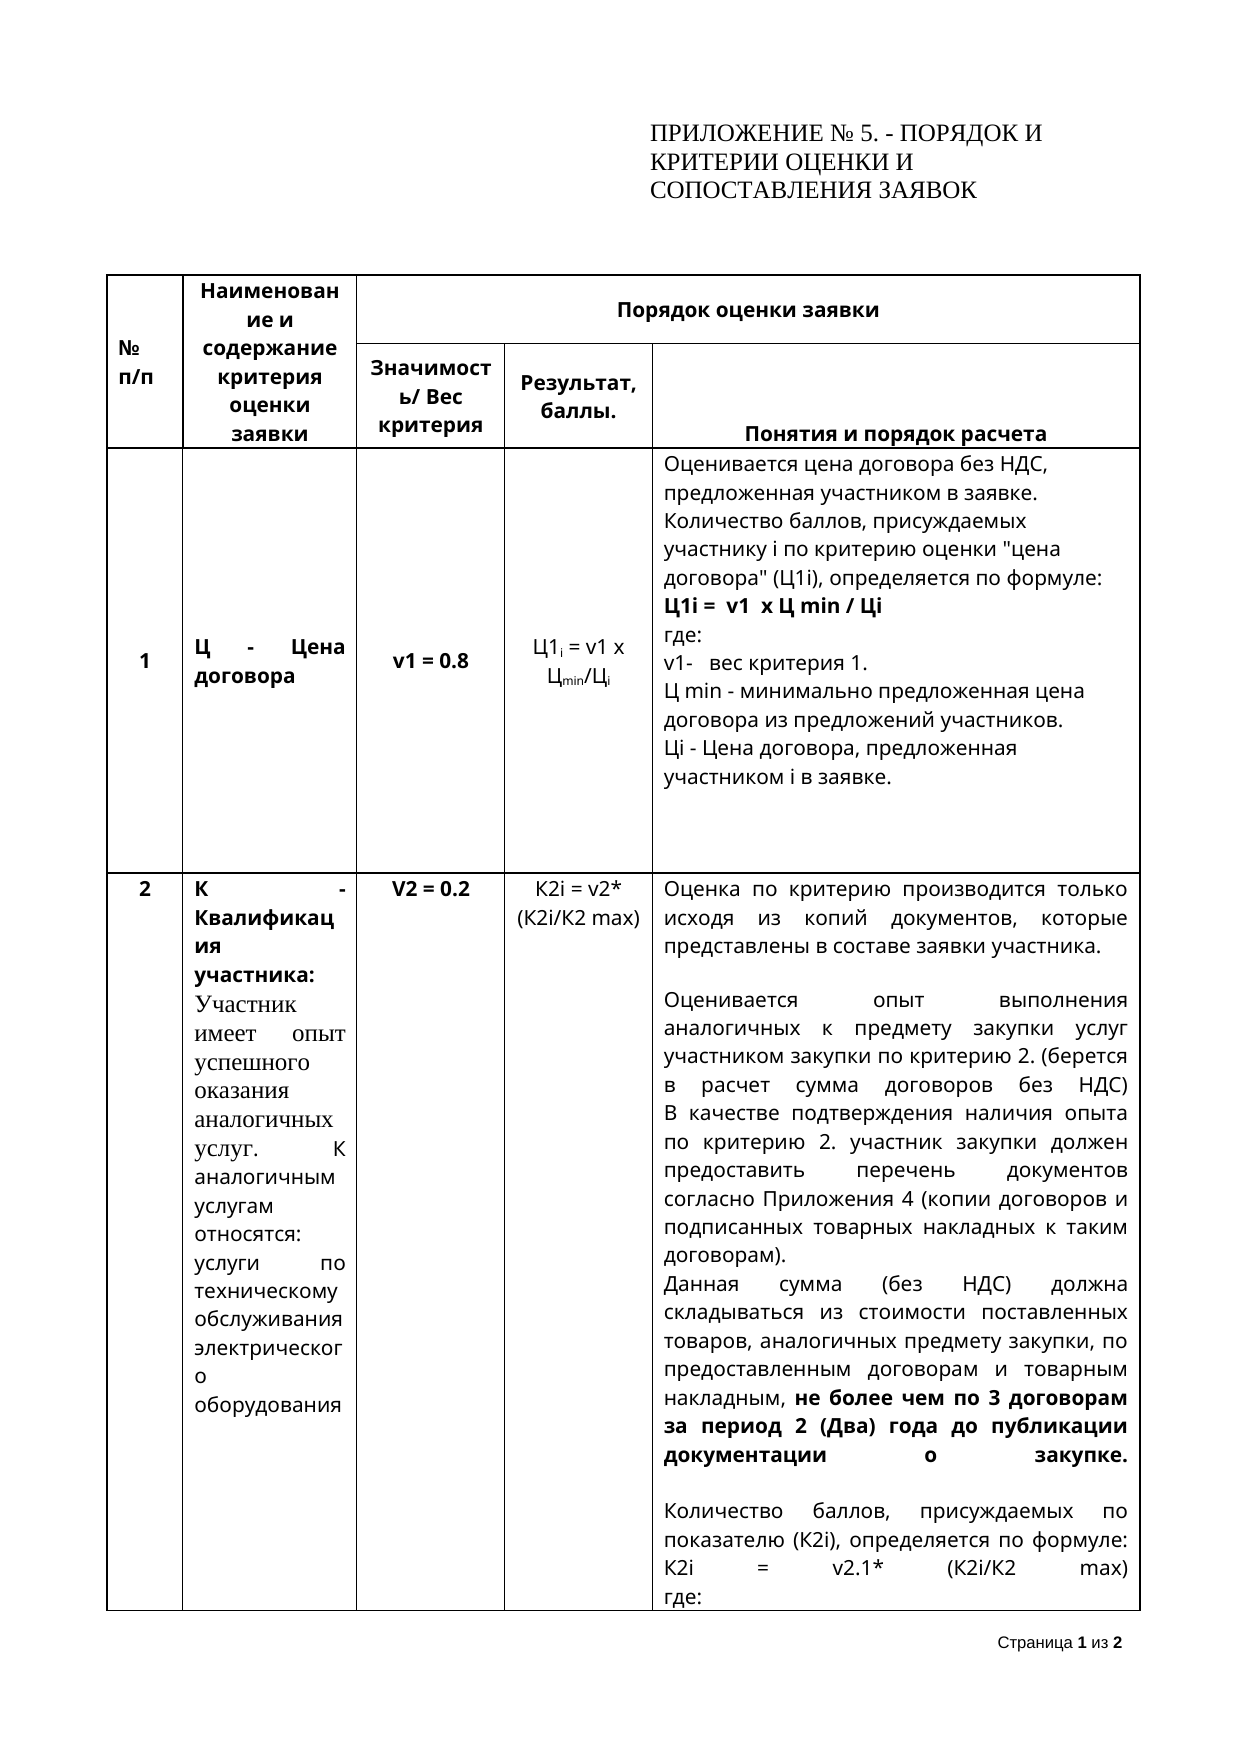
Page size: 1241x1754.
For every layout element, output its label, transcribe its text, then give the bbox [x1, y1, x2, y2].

table_cell Результат, баллы. [505, 344, 652, 447]
table_cell v1 = 0.8 [357, 449, 504, 872]
table_cell V2 = 0.2 [357, 874, 504, 1610]
table_header № п/п [108, 276, 182, 447]
table_header Порядок оценки заявки [357, 276, 1139, 343]
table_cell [183, 988, 356, 1610]
table_cell 2 [108, 874, 182, 1610]
table_cell Ц - Цена договора [183, 449, 356, 872]
table_cell Понятия и порядок расчета [653, 344, 1139, 447]
table_cell Ц1i = v1 x Цmin/Цi [505, 449, 652, 872]
text ПРИЛОЖЕНИЕ № 5. - ПОРЯДОК И КРИТЕРИИ ОЦЕНКИ И СОПОСТАВЛЕНИЯ ЗАЯВОК [650, 118, 1122, 204]
table_cell Значимость/ Вес критерия [357, 344, 504, 447]
table_cell Оценка по критерию производится только исходя из копий документов, которые представлены в составе заявки участника. Оценивается опыт выполнения аналогичных к предмету закупки услуг участником закупки по критерию 2. (берется в расчет сумма договоров без НДС) В качестве подтверждения наличия опыта по критерию 2. участник закупки должен предоставить перечень документов согласно Приложения 4 (копии договоров и подписанных товарных накладных к таким договорам). Данная сумма (без НДС) должна складываться из стоимости поставленных товаров, аналогичных предмету закупки, по предоставленным договорам и товарным накладным, не более чем по 3 договорам за период 2 (Два) года до публикации документации о закупке. Количество баллов, присуждаемых по показателю (К2i), определяется по формуле: К2i = v2.1* (К2i/К2 max) где: v2 - вес критерия 2. K2i - сумма без НДС, из предоставленных участником i товарных накладных по критерию 2. К2 mах - максимальная сумма без НДС по товарным накладным по критерию 2 i, среди предоставленных участниками заявок . Порядок начисления баллов: Баллы присваиваются в зависимости от суммы (без НДС) из предоставленных участником товарных накладных по поставкам товаров, аналогичных предмету закупки, не более чем не более чем по 3 договорам за период 2 (Два) года до публикации документации о закупке. [653, 874, 1139, 1610]
table_cell Оценивается цена договора без НДС, предложенная участником в заявке. Количество баллов, присуждаемых участнику i по критерию оценки "цена договора" (Ц1i), определяется по формуле: Ц1i = v1 х Ц min / Цi где: v1- вес критерия 1. Ц min - минимально предложенная цена договора из предложений участников. Цi - Цена договора, предложенная участником i в заявке. [653, 449, 1139, 872]
table_cell 1 [108, 449, 182, 872]
table_cell К2i = v2* (К2i/К2 max) [505, 874, 652, 1610]
table_cell К - Квалификация участника: [183, 874, 356, 988]
table_header Наименование и содержание критерия оценки заявки [184, 276, 356, 447]
